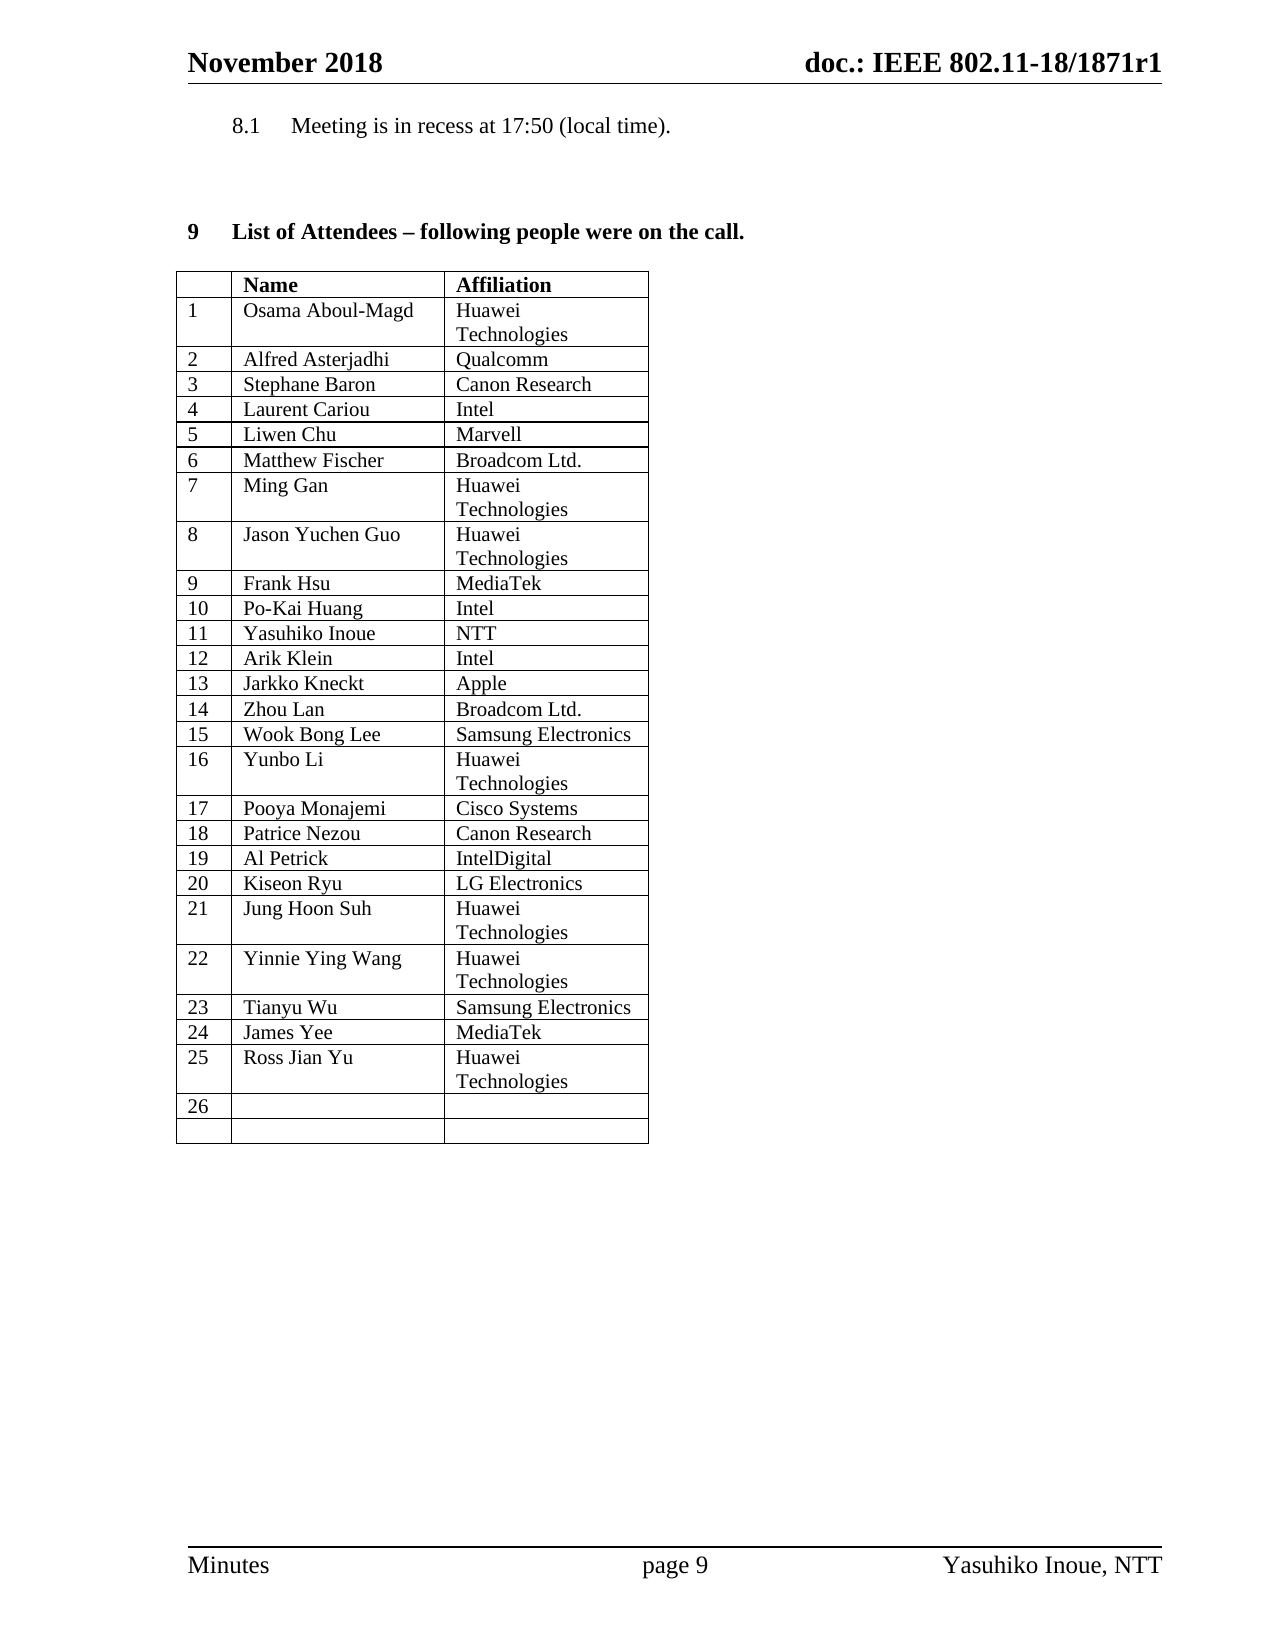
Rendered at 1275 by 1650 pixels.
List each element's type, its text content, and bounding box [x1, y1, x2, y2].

table_cell James Yee [232, 1020, 444, 1044]
table_cell Broadcom Ltd. [445, 696, 648, 721]
table_cell 9 [177, 571, 231, 595]
table_cell [445, 1119, 648, 1143]
table_cell 21 [177, 896, 231, 944]
table_cell Jung Hoon Suh [232, 896, 444, 944]
table_cell 1 [177, 298, 231, 346]
table_cell MediaTek [445, 1020, 648, 1044]
table_cell 25 [177, 1045, 231, 1093]
table_cell 14 [177, 696, 231, 721]
table_cell 12 [177, 646, 231, 670]
table_cell 20 [177, 871, 231, 895]
table_cell [445, 1094, 648, 1118]
table_cell Yasuhiko Inoue [232, 621, 444, 645]
table_cell Qualcomm [445, 347, 648, 371]
table_cell Wook Bong Lee [232, 722, 444, 746]
table_cell Cisco Systems [445, 796, 648, 820]
table_cell 8 [177, 522, 231, 570]
table_cell Ross Jian Yu [232, 1045, 444, 1093]
table_cell Huawei Technologies [445, 747, 648, 795]
table_cell Alfred Asterjadhi [232, 347, 444, 371]
table_cell Stephane Baron [232, 372, 444, 396]
table_cell 3 [177, 372, 231, 396]
table_cell Tianyu Wu [232, 995, 444, 1019]
table_cell 5 [177, 423, 231, 446]
table_cell Al Petrick [232, 846, 444, 870]
table_cell Apple [445, 671, 648, 695]
table_cell 15 [177, 722, 231, 746]
table_cell Huawei Technologies [445, 522, 648, 570]
table_cell Matthew Fischer [232, 448, 444, 472]
list List of Attendees – following people were on the call. [187, 218, 1162, 244]
table_cell Jason Yuchen Guo [232, 522, 444, 570]
table_cell 4 [177, 397, 231, 421]
table_cell [232, 1094, 444, 1118]
table_cell Samsung Electronics [445, 722, 648, 746]
table_cell Laurent Cariou [232, 397, 444, 421]
table_cell 13 [177, 671, 231, 695]
table_cell [177, 1119, 231, 1143]
table_cell 24 [177, 1020, 231, 1044]
table_cell 11 [177, 621, 231, 645]
table_cell Huawei Technologies [445, 298, 648, 346]
table_cell Canon Research [445, 372, 648, 396]
table_cell LG Electronics [445, 871, 648, 895]
table_cell Intel [445, 596, 648, 620]
table_cell Canon Research [445, 821, 648, 845]
list Meeting is in recess at 17:50 (local time). [232, 112, 1162, 139]
table_cell Huawei Technologies [445, 1045, 648, 1093]
table_cell Yunbo Li [232, 747, 444, 795]
table_cell Samsung Electronics [445, 995, 648, 1019]
table_cell NTT [445, 621, 648, 645]
table_cell 23 [177, 995, 231, 1019]
table_cell 17 [177, 796, 231, 820]
table_cell 18 [177, 821, 231, 845]
table_cell Liwen Chu [232, 423, 444, 446]
table_cell IntelDigital [445, 846, 648, 870]
table_cell Huawei Technologies [445, 896, 648, 944]
table_cell [232, 1119, 444, 1143]
table_cell Ming Gan [232, 473, 444, 521]
table_cell Pooya Monajemi [232, 796, 444, 820]
table_cell Yinnie Ying Wang [232, 945, 444, 993]
table_cell 19 [177, 846, 231, 870]
table_cell Arik Klein [232, 646, 444, 670]
table_header [177, 272, 231, 297]
table_cell 2 [177, 347, 231, 371]
table_header Affiliation [445, 272, 648, 297]
table_cell 16 [177, 747, 231, 795]
table_cell 10 [177, 596, 231, 620]
table_cell Huawei Technologies [445, 945, 648, 993]
table_cell 6 [177, 448, 231, 472]
table_cell Patrice Nezou [232, 821, 444, 845]
table_cell MediaTek [445, 571, 648, 595]
table_cell Intel [445, 646, 648, 670]
table_cell Marvell [445, 423, 648, 446]
table_cell Broadcom Ltd. [445, 448, 648, 472]
table_cell 22 [177, 945, 231, 993]
table_cell Intel [445, 397, 648, 421]
table_cell Frank Hsu [232, 571, 444, 595]
table_cell Osama Aboul-Magd [232, 298, 444, 346]
table_cell Zhou Lan [232, 696, 444, 721]
table_header Name [232, 272, 444, 297]
table_cell Po-Kai Huang [232, 596, 444, 620]
table_cell Huawei Technologies [445, 473, 648, 521]
table_cell Kiseon Ryu [232, 871, 444, 895]
table_cell 26 [177, 1094, 231, 1118]
table_cell 7 [177, 473, 231, 521]
table_cell Jarkko Kneckt [232, 671, 444, 695]
